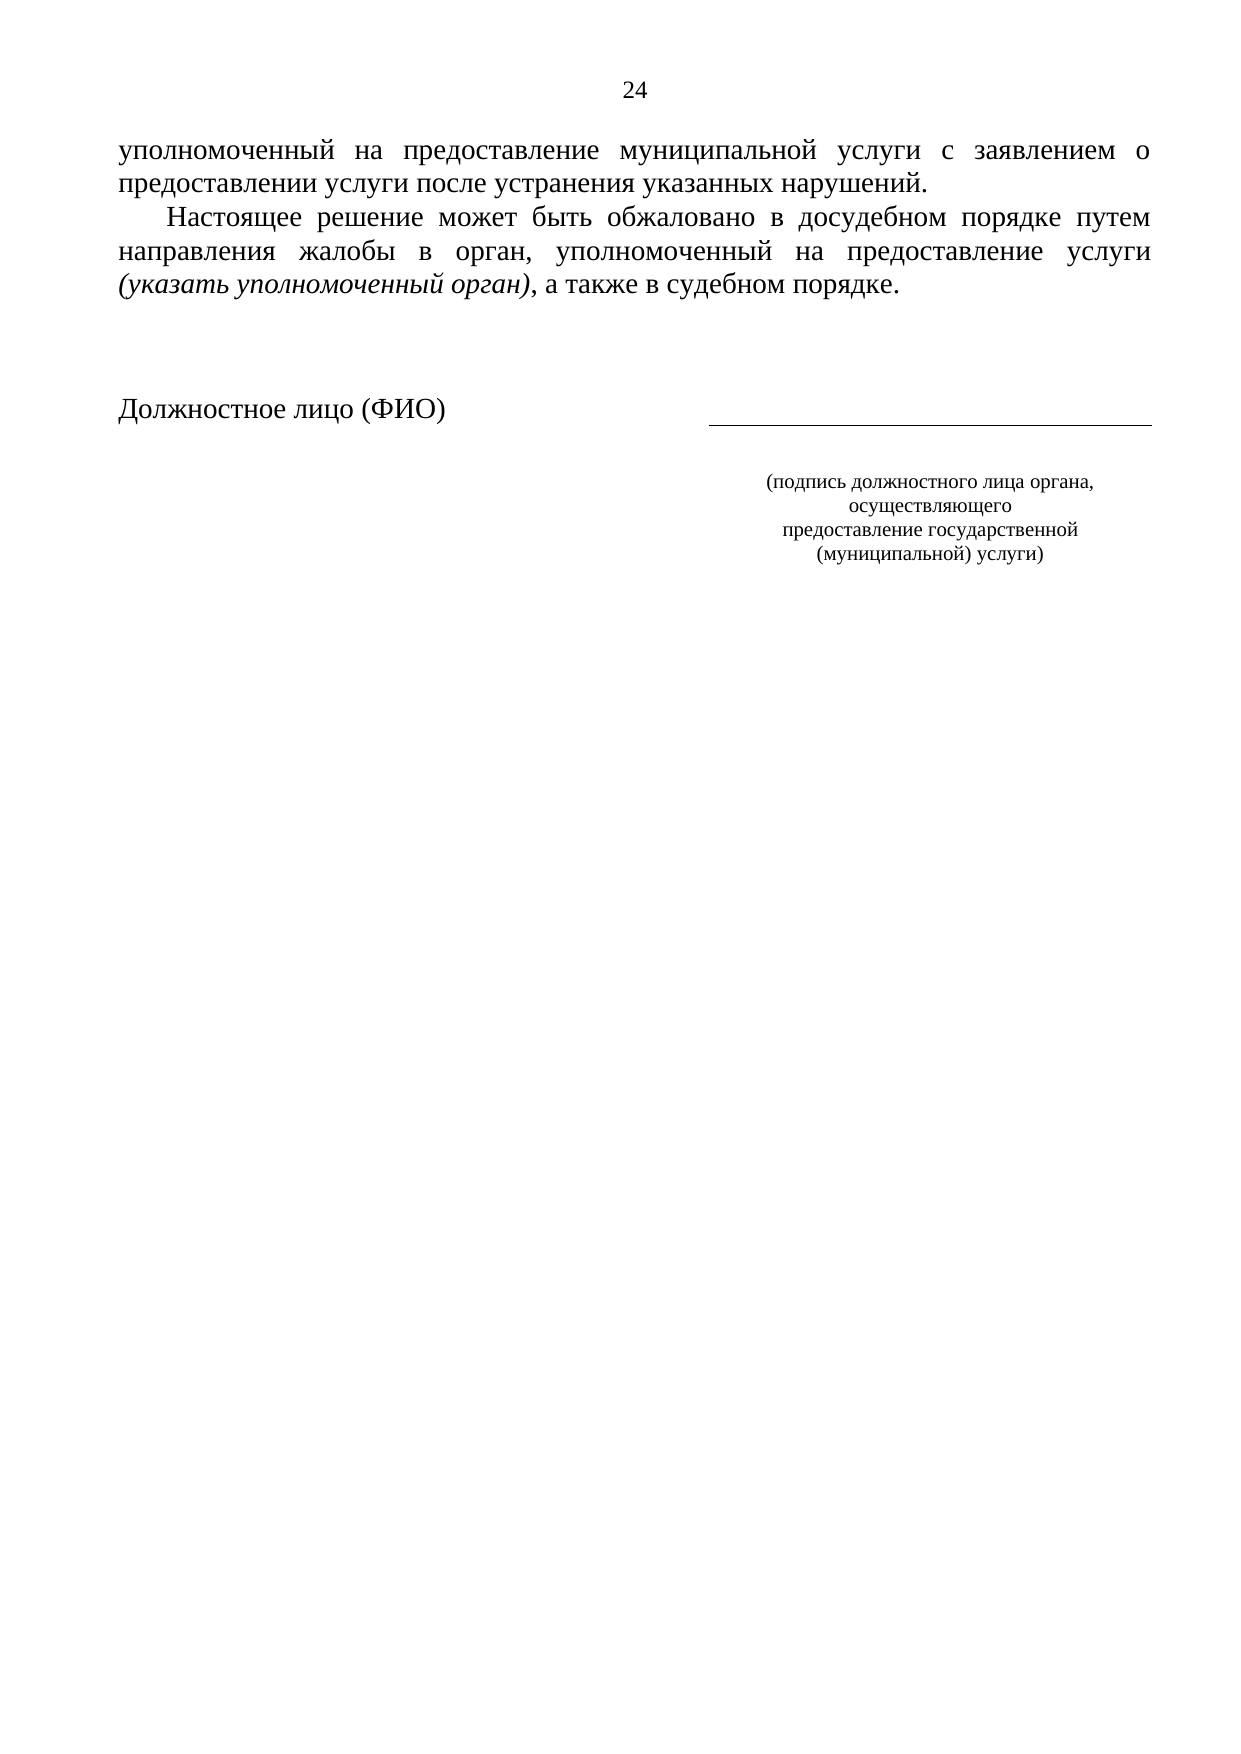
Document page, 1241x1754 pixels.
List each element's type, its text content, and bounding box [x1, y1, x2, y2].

text (муниципальной) услуги) [709, 521, 1152, 565]
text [118, 132, 1152, 199]
text Должностное лицо (ФИО) [118, 391, 1152, 425]
text (подпись должностного лица органа, осуществляющего [709, 449, 1152, 497]
text Настоящее решение может быть обжаловано в досудебном порядке путем направления жалобы в орган, уполномоченный на предоставление услуги (указать уполномоченный орган), а также в судебном порядке. [118, 199, 1152, 300]
text предоставление государственной [709, 497, 1152, 521]
